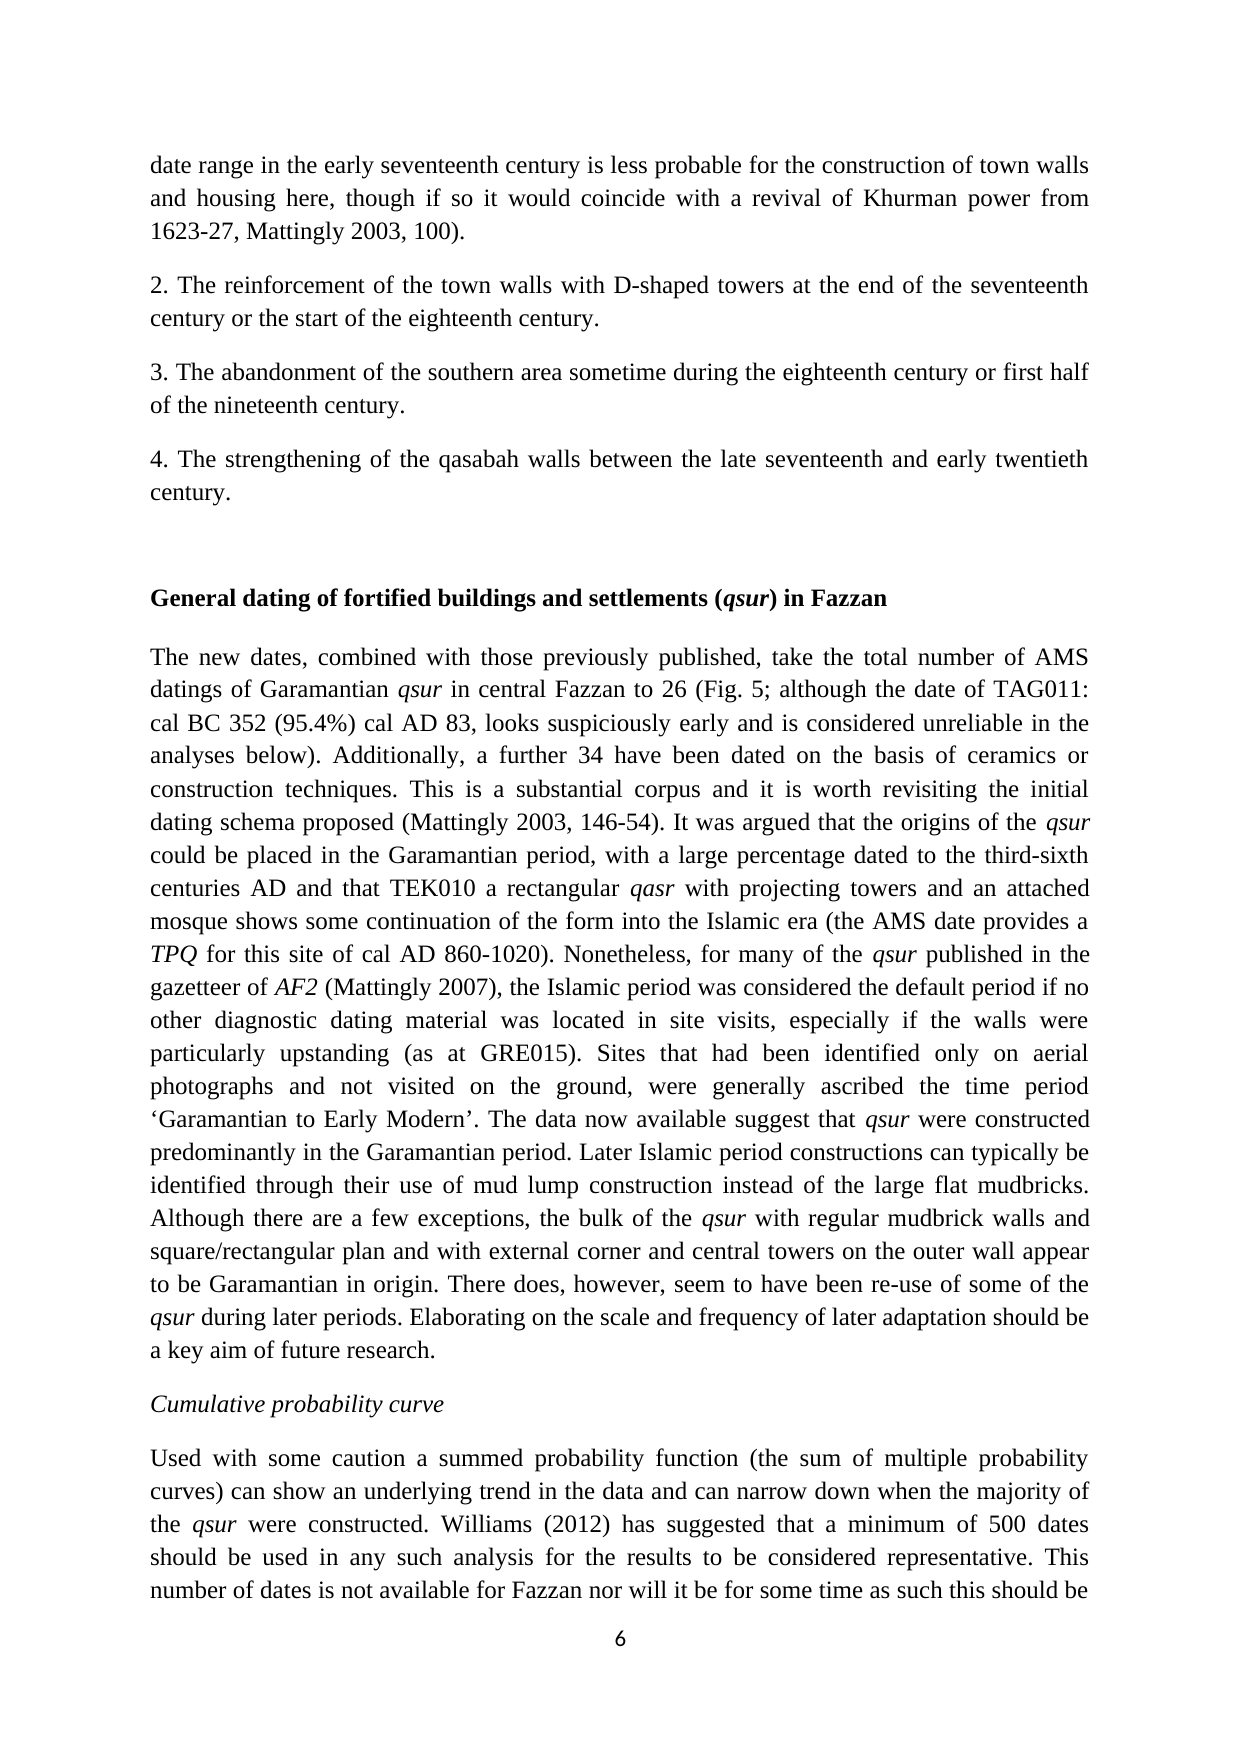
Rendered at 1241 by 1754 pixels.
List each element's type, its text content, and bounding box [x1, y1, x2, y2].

subtitle General dating of fortified buildings and settlements (qsur) in Fazzan [150, 583, 1090, 612]
text 4. The strengthening of the qasabah walls between the late seventeenth and early twentieth century. [150, 444, 1090, 505]
text 2. The reinforcement of the town walls with D-shaped towers at the end of the seventeenth century or the start of the eighteenth century. [150, 270, 1090, 332]
text 3. The abandonment of the southern area sometime during the eighteenth century or first half of the nineteenth century. [150, 357, 1090, 418]
text Cumulative probability curve [150, 1389, 1090, 1418]
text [150, 150, 1090, 245]
text The new dates, combined with those previously published, take the total number of AMS datings of Garamantian qsur in central Fazzan to 26 (Fig. 5; although the date of TAG011: cal BC 352 (95.4%) cal AD 83, looks suspiciously early and is considered unreliable in the analyses below). Additionally, a further 34 have been dated on the basis of ceramics or construction techniques. This is a substantial corpus and it is worth revisiting the initial dating schema proposed (Mattingly 2003, 146-54). It was argued that the origins of the qsur could be placed in the Garamantian period, with a large percentage dated to the third-sixth centuries AD and that TEK010 a rectangular qasr with projecting towers and an attached mosque shows some continuation of the form into the Islamic era (the AMS date provides a TPQ for this site of cal AD 860-1020). Nonetheless, for many of the qsur published in the gazetteer of AF2 (Mattingly 2007), the Islamic period was considered the default period if no other diagnostic dating material was located in site visits, especially if the walls were particularly upstanding (as at GRE015). Sites that had been identified only on aerial photographs and not visited on the ground, were generally ascribed the time period ‘Garamantian to Early Modern’. The data now available suggest that qsur were constructed predominantly in the Garamantian period. Later Islamic period constructions can typically be identified through their use of mud lump construction instead of the large flat mudbricks. Although there are a few exceptions, the bulk of the qsur with regular mudbrick walls and square/rectangular plan and with external corner and central towers on the outer wall appear to be Garamantian in origin. There does, however, seem to have been re-use of some of the qsur during later periods. Elaborating on the scale and frequency of later adaptation should be a key aim of future research. [150, 642, 1090, 1364]
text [150, 1443, 1090, 1603]
